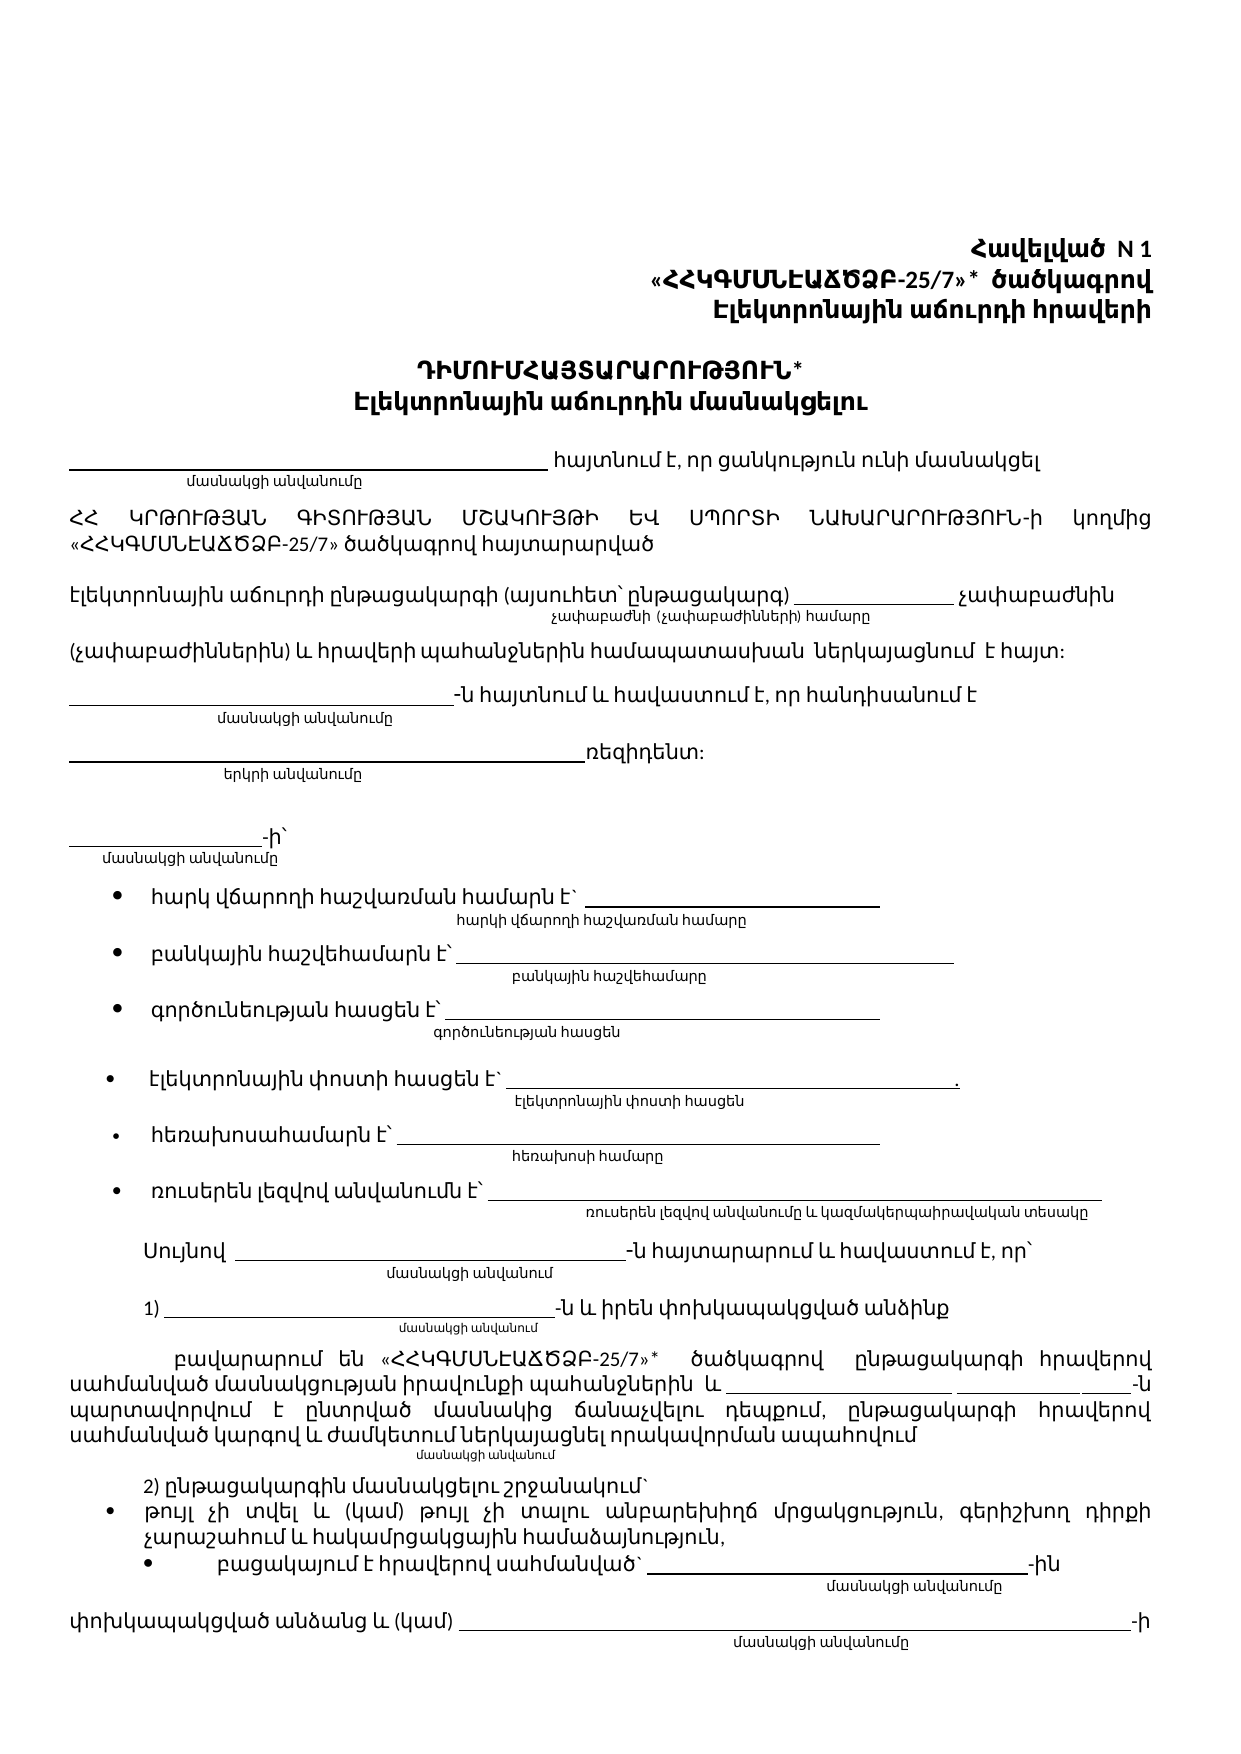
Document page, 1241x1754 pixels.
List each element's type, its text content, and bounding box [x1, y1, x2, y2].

text էլեկտրոնային փոստի հասցեն [69, 1092, 1152, 1122]
text հարկի վճարողի հաշվառման համարը [69, 911, 1152, 941]
text (չափաբաժիններին) և հրավերի պահանջներին համապատասխան ներկայացնում է հայտ: [69, 638, 1152, 663]
list բացակայում է հրավերով սահմանված` -ին [69, 1549, 1152, 1577]
text հեռախոսի համարը [438, 1148, 1152, 1178]
text հայտնում է, որ ցանկություն ունի մասնակցել [69, 447, 1152, 472]
list հեռախոսահամարն է՝ [113, 1122, 1152, 1148]
text երկրի անվանումը [69, 765, 1152, 796]
text մասնակցի անվանում [69, 1448, 1152, 1473]
text մասնակցի անվանումը [69, 1577, 1152, 1608]
list ռուսերեն լեզվով անվանումն է՝ [113, 1178, 1152, 1203]
text 2) ընթացակարգին մասնակցելու շրջանակում` [69, 1473, 1152, 1498]
text փոխկապակցված անձանց և (կամ) -ի [69, 1608, 1152, 1633]
text մասնակցի անվանումը [69, 709, 1152, 739]
text բանկային հաշվեհամարը [438, 967, 1152, 997]
text Սույնով -ն հայտարարում և հավաստում է, որ՝ [69, 1234, 1152, 1264]
text բավարարում են «ՀՀԿԳՄՍՆԷԱՃԾՁԲ-25/7»* ծածկագրով ընթացակարգի հրավերով սահմանված մասնակցության իրավունքի պահանջներին և -ն պարտավորվում է ընտրված մասնակից ճանաչվելու դեպքում, ընթացակարգի հրավերով սահմանված կարգով և ժամկետում ներկայացնել որակավորման ապահովում [69, 1346, 1152, 1448]
text գործունեության հասցեն [69, 1023, 1152, 1053]
text «ՀՀԿԳՄՍՆԷԱՃԾՁԲ-25/7»* ծածկագրով [69, 264, 1152, 294]
text չափաբաժնի (չափաբաժինների) համարը [69, 607, 1152, 638]
list հարկ վճարողի հաշվառման համարն է` [113, 880, 1152, 911]
text Էլեկտրոնային աճուրդի հրավերի [69, 294, 1152, 325]
text ռուսերեն լեզվով անվանումը և կազմակերպաիրավական տեսակը [512, 1203, 1152, 1234]
text ԴԻՄՈՒՄՀԱՅՏԱՐԱՐՈՒԹՅՈՒՆ* [69, 356, 1152, 386]
text -ն հայտնում և հավաստում է, որ հանդիսանում է [69, 678, 1152, 709]
subtitle Էլեկտրոնային աճուրդին մասնակցելու [69, 386, 1152, 417]
list թույլ չի տվել և (կամ) թույլ չի տալու անբարեխիղճ մրցակցություն, գերիշխող դիրքի չարաշահում և հակամրցակցային համաձայնություն, [107, 1498, 1152, 1549]
text -ի՝ [69, 824, 1152, 850]
text Հավելված N 1 [69, 233, 1152, 264]
list էլեկտրոնային փոստի հասցեն է` . [107, 1066, 1152, 1092]
text ՀՀ ԿՐԹՈՒԹՅԱՆ ԳԻՏՈՒԹՅԱՆ ՄՇԱԿՈՒՅԹԻ ԵՎ ՍՊՈՐՏԻ ՆԱԽԱՐԱՐՈՒԹՅՈՒՆ-ի կողմից «ՀՀԿԳՄՍՆԷԱՃԾՁԲ-25/7» ծածկագրով հայտարարված [69, 503, 1152, 556]
text մասնակցի անվանում [69, 1321, 1152, 1346]
text մասնակցի անվանումը [69, 1633, 1152, 1664]
text էլեկտրոնային աճուրդի ընթացակարգի (այսուհետ՝ ընթացակարգ) չափաբաժնին [69, 582, 1152, 607]
list գործունեության հասցեն է՝ [113, 997, 1152, 1023]
list բանկային հաշվեհամարն է՝ [113, 941, 1152, 967]
text ռեզիդենտ: [69, 739, 1152, 765]
text 1) -ն և իրեն փոխկապակցված անձինք [69, 1295, 1152, 1321]
text մասնակցի անվանումը [69, 472, 1152, 503]
text մասնակցի անվանումը [69, 850, 1152, 880]
text մասնակցի անվանում [69, 1264, 1152, 1295]
